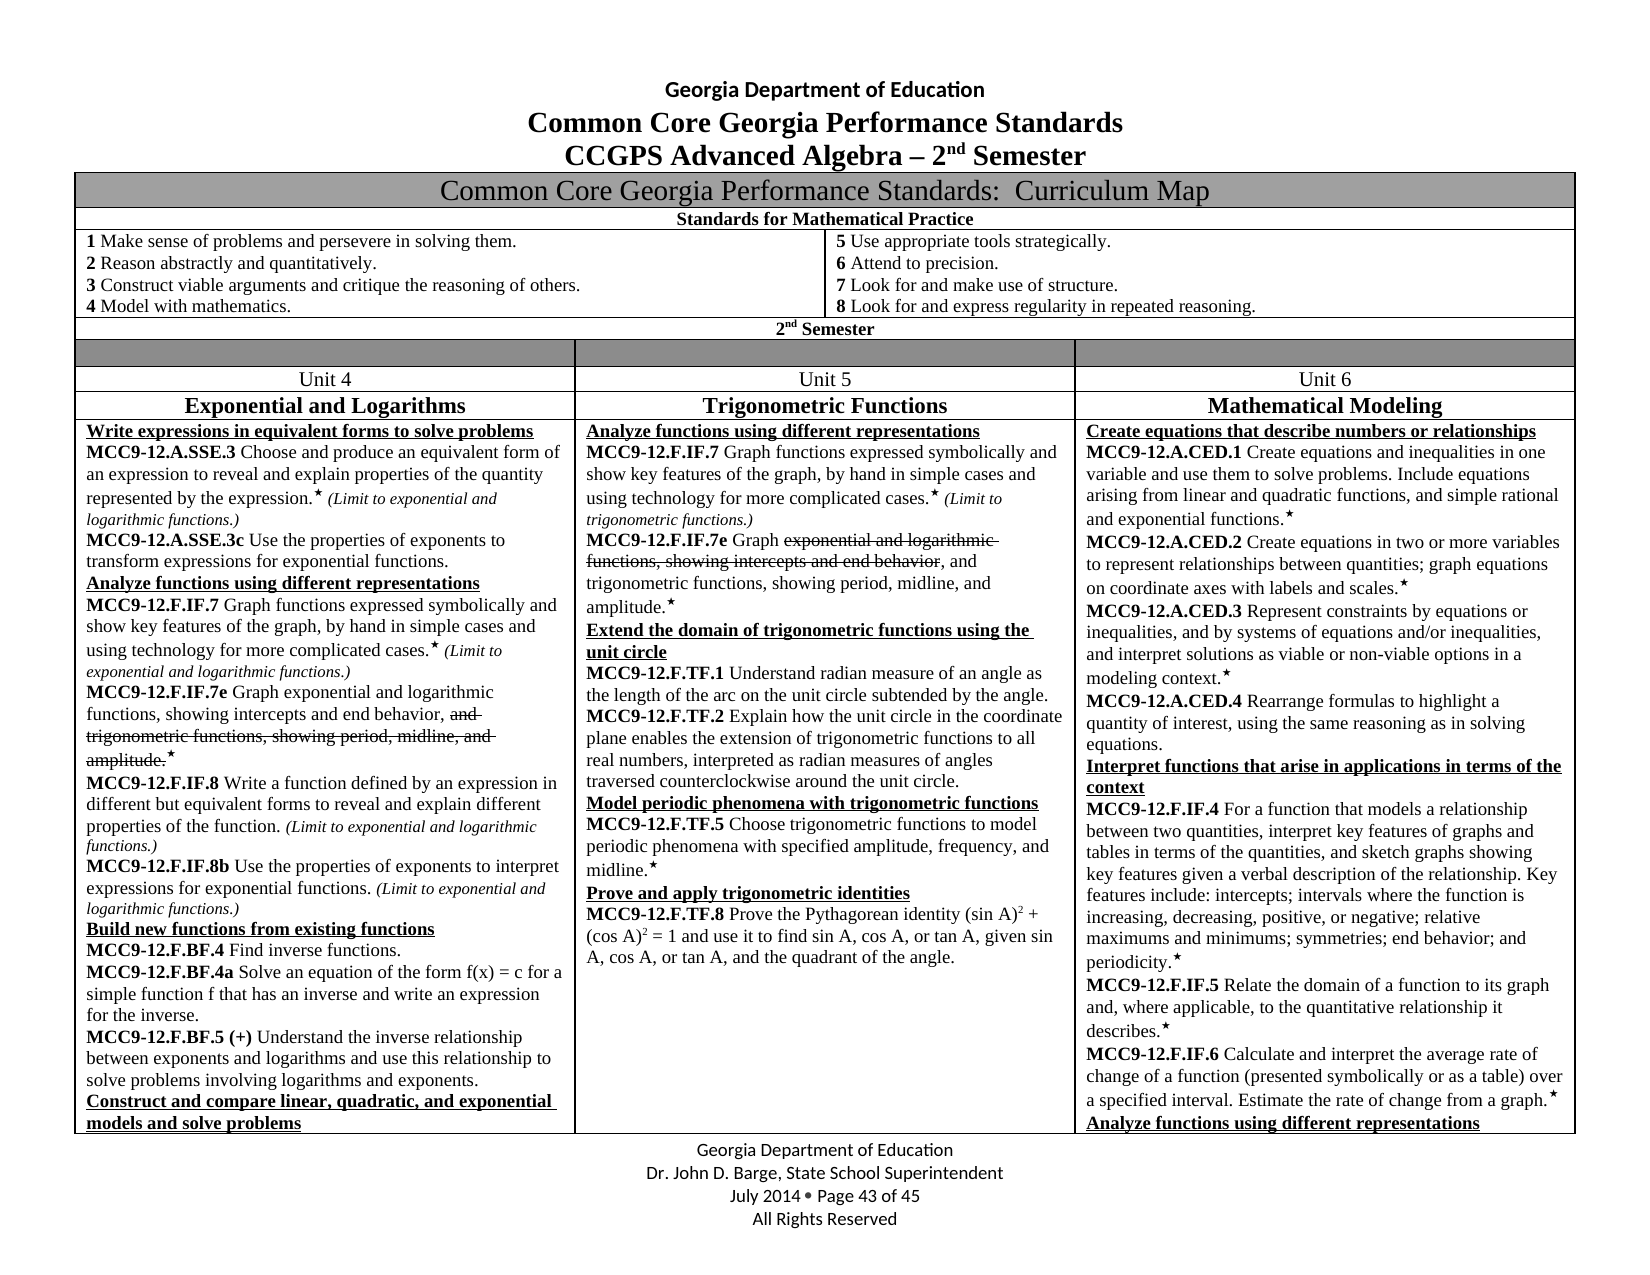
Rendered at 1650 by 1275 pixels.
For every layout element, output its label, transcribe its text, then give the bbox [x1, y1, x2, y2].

table_cell [576, 340, 1074, 366]
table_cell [1076, 420, 1574, 1133]
table_header Common Core Georgia Performance Standards: Curriculum Map [76, 173, 1574, 207]
table_cell [1076, 340, 1574, 366]
table_cell Exponential and Logarithms [76, 392, 574, 418]
table_cell 5 Use appropriate tools strategically. 6 Attend to precision. 7 Look for and make use of structure. 8 Look for and express regularity in repeated reasoning. [826, 230, 1574, 317]
table_cell Unit 5 [576, 367, 1074, 391]
text Common Core Georgia Performance Standards [60, 105, 1590, 138]
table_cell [76, 420, 574, 1133]
table_cell [76, 340, 574, 366]
table_cell Standards for Mathematical Practice [76, 208, 1574, 229]
table_cell Unit 6 [1076, 367, 1574, 391]
table_cell Unit 4 [76, 367, 574, 391]
table_cell Trigonometric Functions [576, 392, 1074, 418]
text CCGPS Advanced Algebra – 2nd Semester [60, 138, 1590, 172]
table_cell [576, 420, 1074, 1133]
table_cell 2nd Semester [76, 318, 1574, 339]
table_cell Mathematical Modeling [1076, 392, 1574, 418]
table_cell 1 Make sense of problems and persevere in solving them. 2 Reason abstractly and quantitatively. 3 Construct viable arguments and critique the reasoning of others. 4 Model with mathematics. [76, 230, 824, 317]
